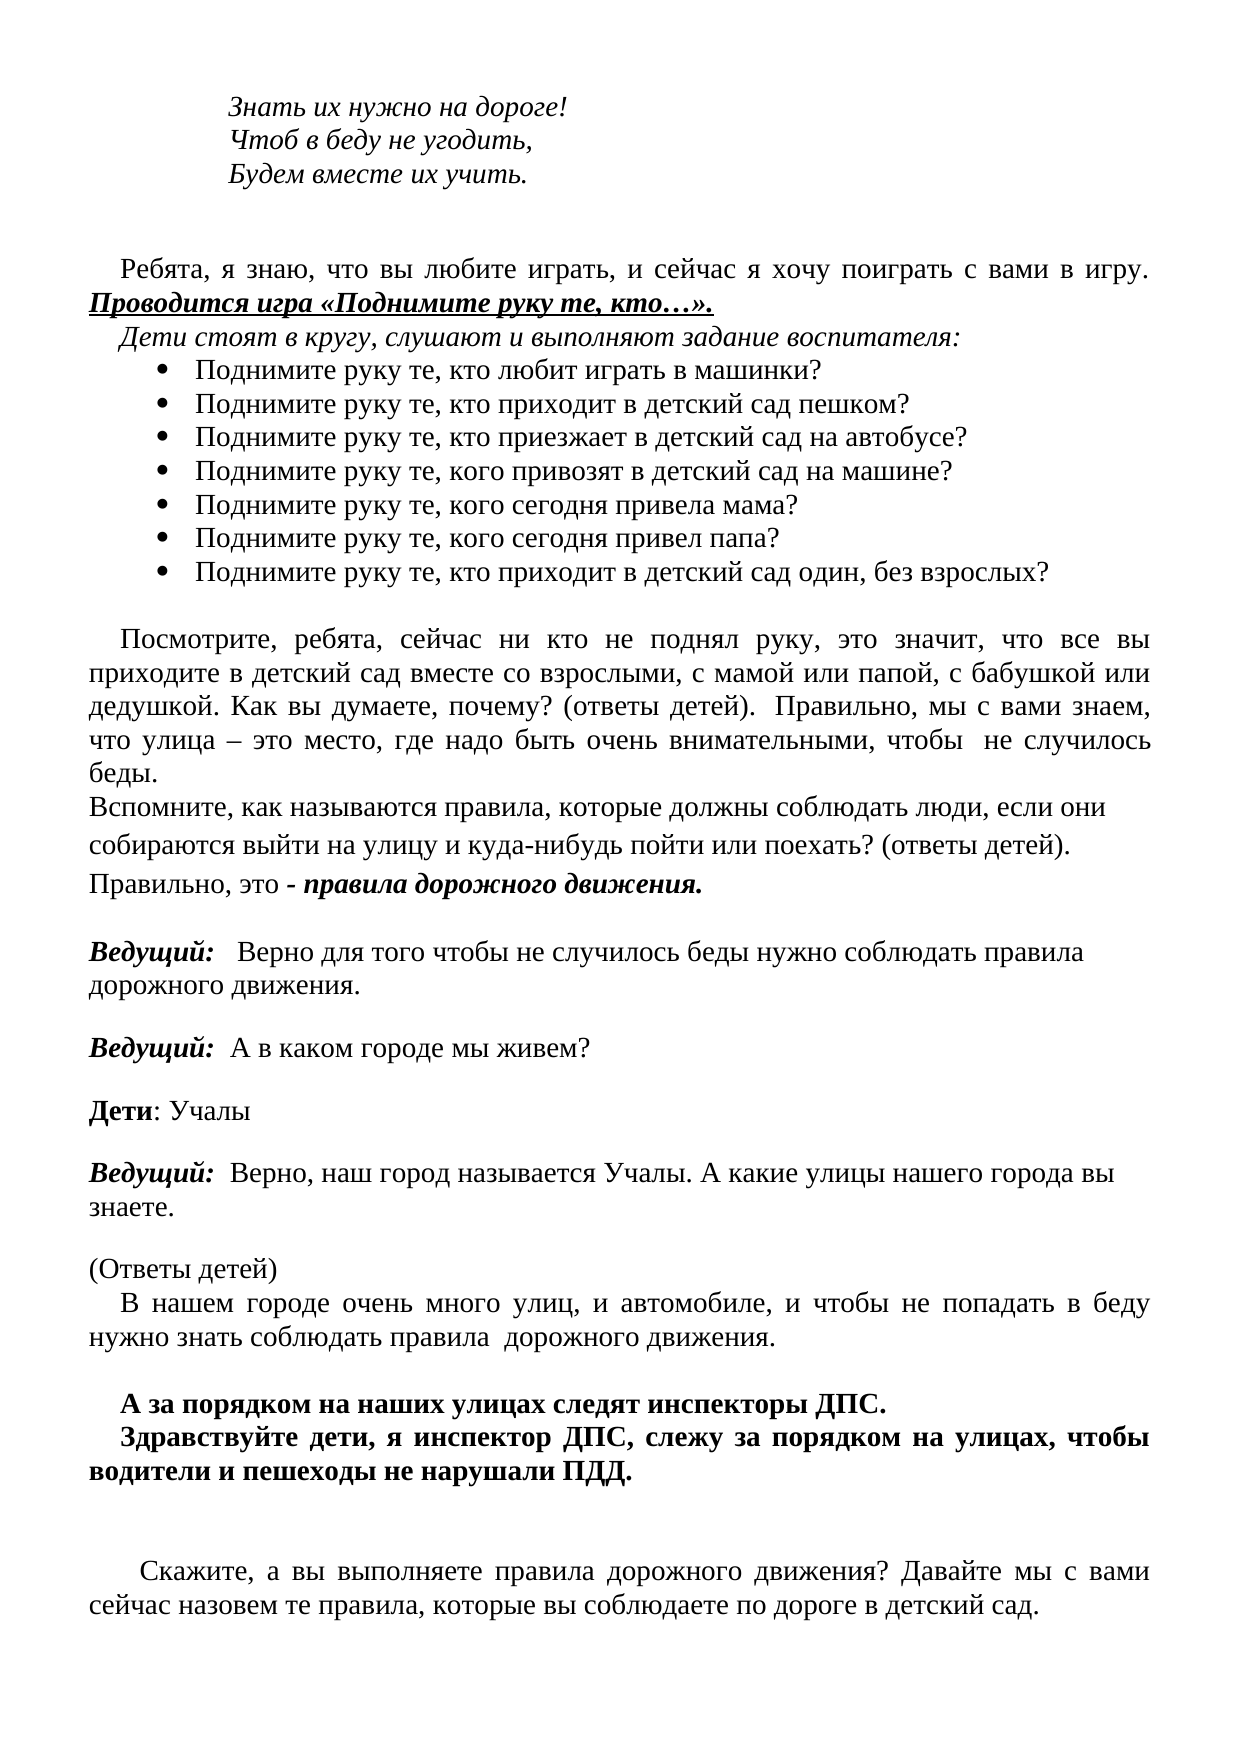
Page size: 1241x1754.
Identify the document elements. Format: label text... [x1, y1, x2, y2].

list Поднимите руку те, кто любит играть в машинки? [157, 352, 1152, 386]
text Будем вместе их учить. [89, 156, 1152, 189]
text Чтоб в беду не угодить, [89, 122, 1152, 156]
list Поднимите руку те, кто приходит в детский сад пешком? [157, 386, 1152, 419]
text Скажите, а вы выполняете правила дорожного движения? Давайте мы с вами сейчас назовем те правила, которые вы соблюдаете по дороге в детский сад. [89, 1553, 1152, 1621]
text Ребята, я знаю, что вы любите играть, и сейчас я хочу поиграть с вами в игру. Проводится игра «Поднимите руку те, кто…». [89, 252, 1152, 319]
list Поднимите руку те, кого сегодня привел папа? [157, 520, 1152, 554]
list Поднимите руку те, кто приезжает в детский сад на автобусе? [157, 419, 1152, 453]
text Ведущий: Верно, наш город называется Учалы. А какие улицы нашего города вы знаете. [89, 1155, 1152, 1222]
text В нашем городе очень много улиц, и автомобиле, и чтобы не попадать в беду нужно знать соблюдать правила дорожного движения. [89, 1285, 1152, 1352]
list Поднимите руку те, кого привозят в детский сад на машине? [157, 453, 1152, 487]
text (Ответы детей) [89, 1252, 1152, 1285]
text Дети стоят в кругу, слушают и выполняют задание воспитателя: [89, 319, 1152, 352]
text Ведущий: А в каком городе мы живем? [89, 1030, 1152, 1063]
text Знать их нужно на дороге! [89, 89, 1152, 122]
text Вспомните, как называются правила, которые должны соблюдать люди, если они собираются выйти на улицу и куда-нибудь пойти или поехать? (ответы детей). Правильно, это - правила дорожного движения. [89, 789, 1152, 899]
list Поднимите руку те, кто приходит в детский сад один, без взрослых? [157, 554, 1152, 588]
text А за порядком на наших улицах следят инспекторы ДПС. [89, 1386, 1152, 1419]
text Ведущий: Верно для того чтобы не случилось беды нужно соблюдать правила дорожного движения. [89, 934, 1152, 1001]
text Здравствуйте дети, я инспектор ДПС, слежу за порядком на улицах, чтобы водители и пешеходы не нарушали ПДД. [89, 1419, 1152, 1486]
text Посмотрите, ребята, сейчас ни кто не поднял руку, это значит, что все вы приходите в детский сад вместе со взрослыми, с мамой или папой, с бабушкой или дедушкой. Как вы думаете, почему? (ответы детей). Правильно, мы с вами знаем, что улица – это место, где надо быть очень внимательными, чтобы не случилось беды. [89, 621, 1152, 789]
list Поднимите руку те, кого сегодня привела мама? [157, 487, 1152, 520]
text Дети: Учалы [89, 1093, 1152, 1126]
